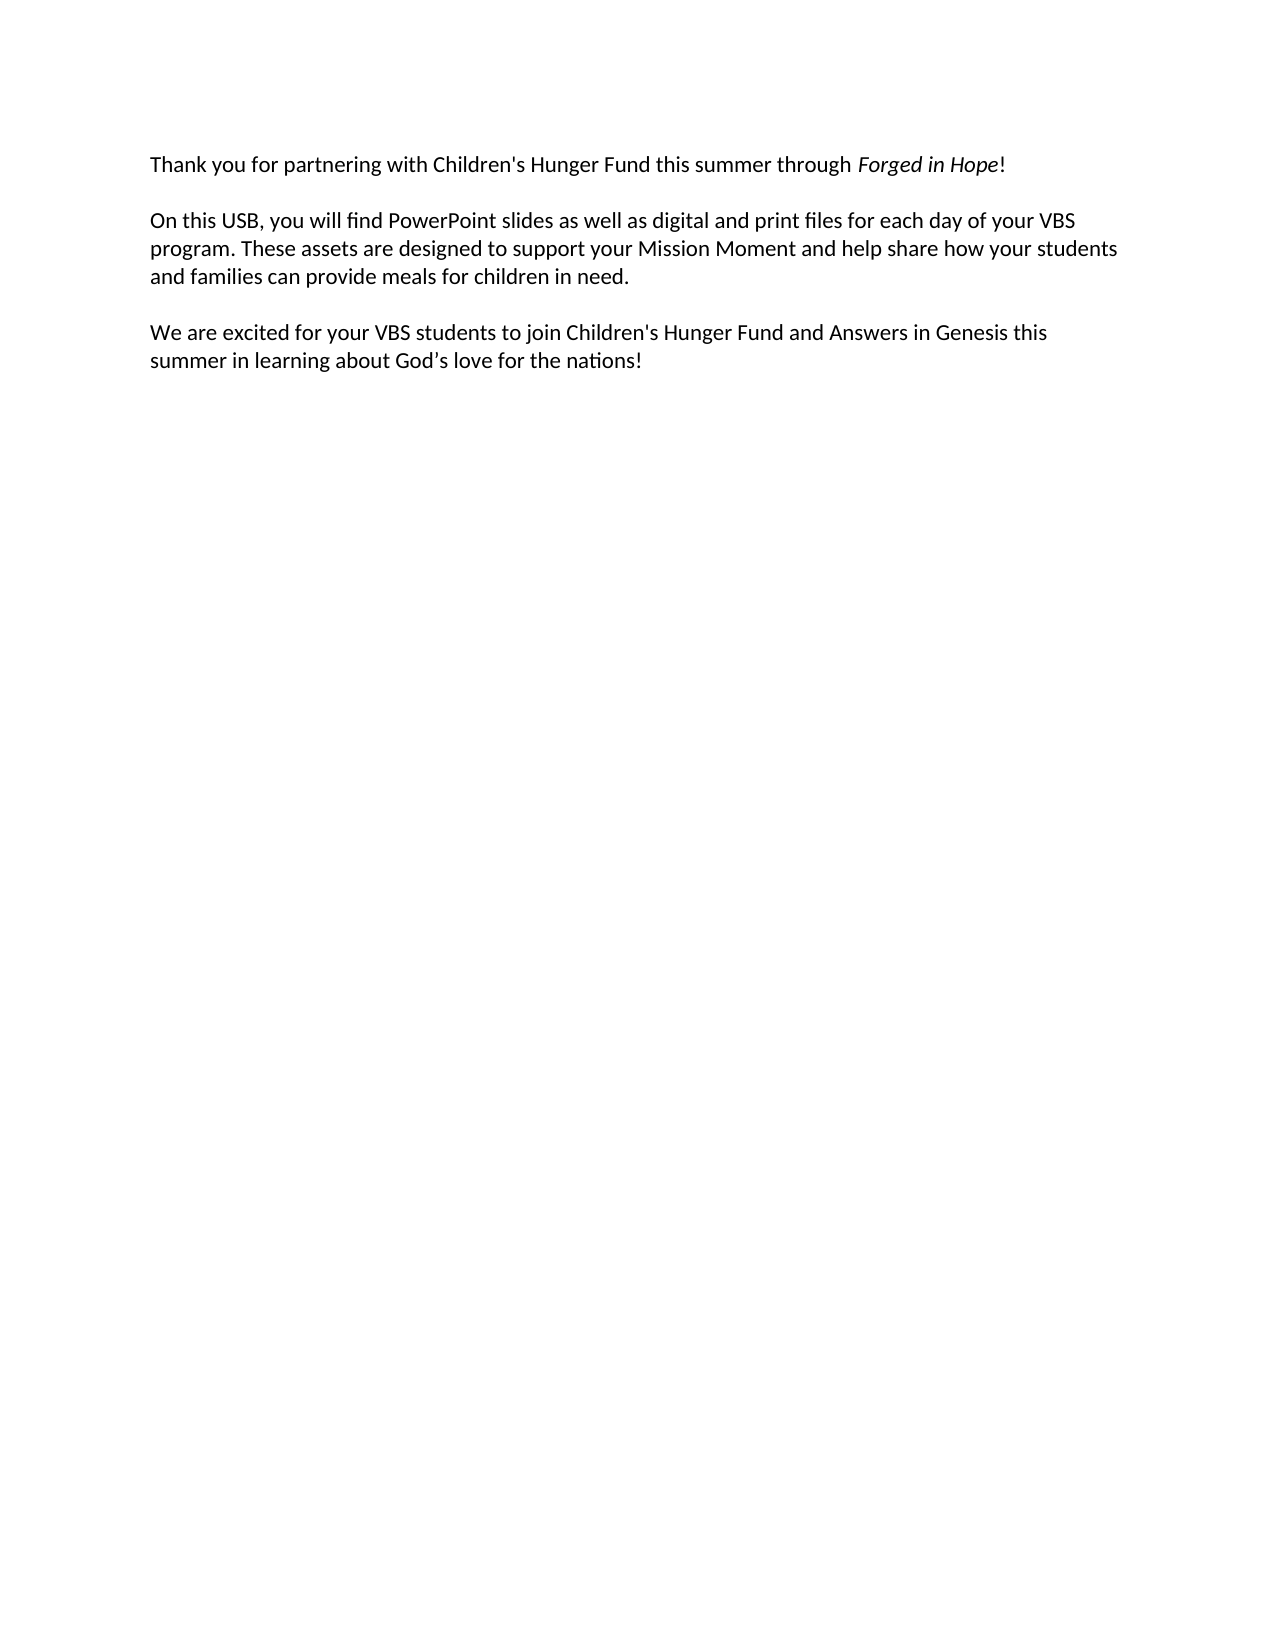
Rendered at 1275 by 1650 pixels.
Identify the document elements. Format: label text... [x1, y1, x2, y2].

text Thank you for partnering with Children's Hunger Fund this summer through Forged in Hope! [150, 150, 1125, 178]
text We are excited for your VBS students to join Children's Hunger Fund and Answers in Genesis this summer in learning about God’s love for the nations! [150, 318, 1125, 374]
text On this USB, you will find PowerPoint slides as well as digital and print files for each day of your VBS program. These assets are designed to support your Mission Moment and help share how your students and families can provide meals for children in need. [150, 206, 1125, 290]
